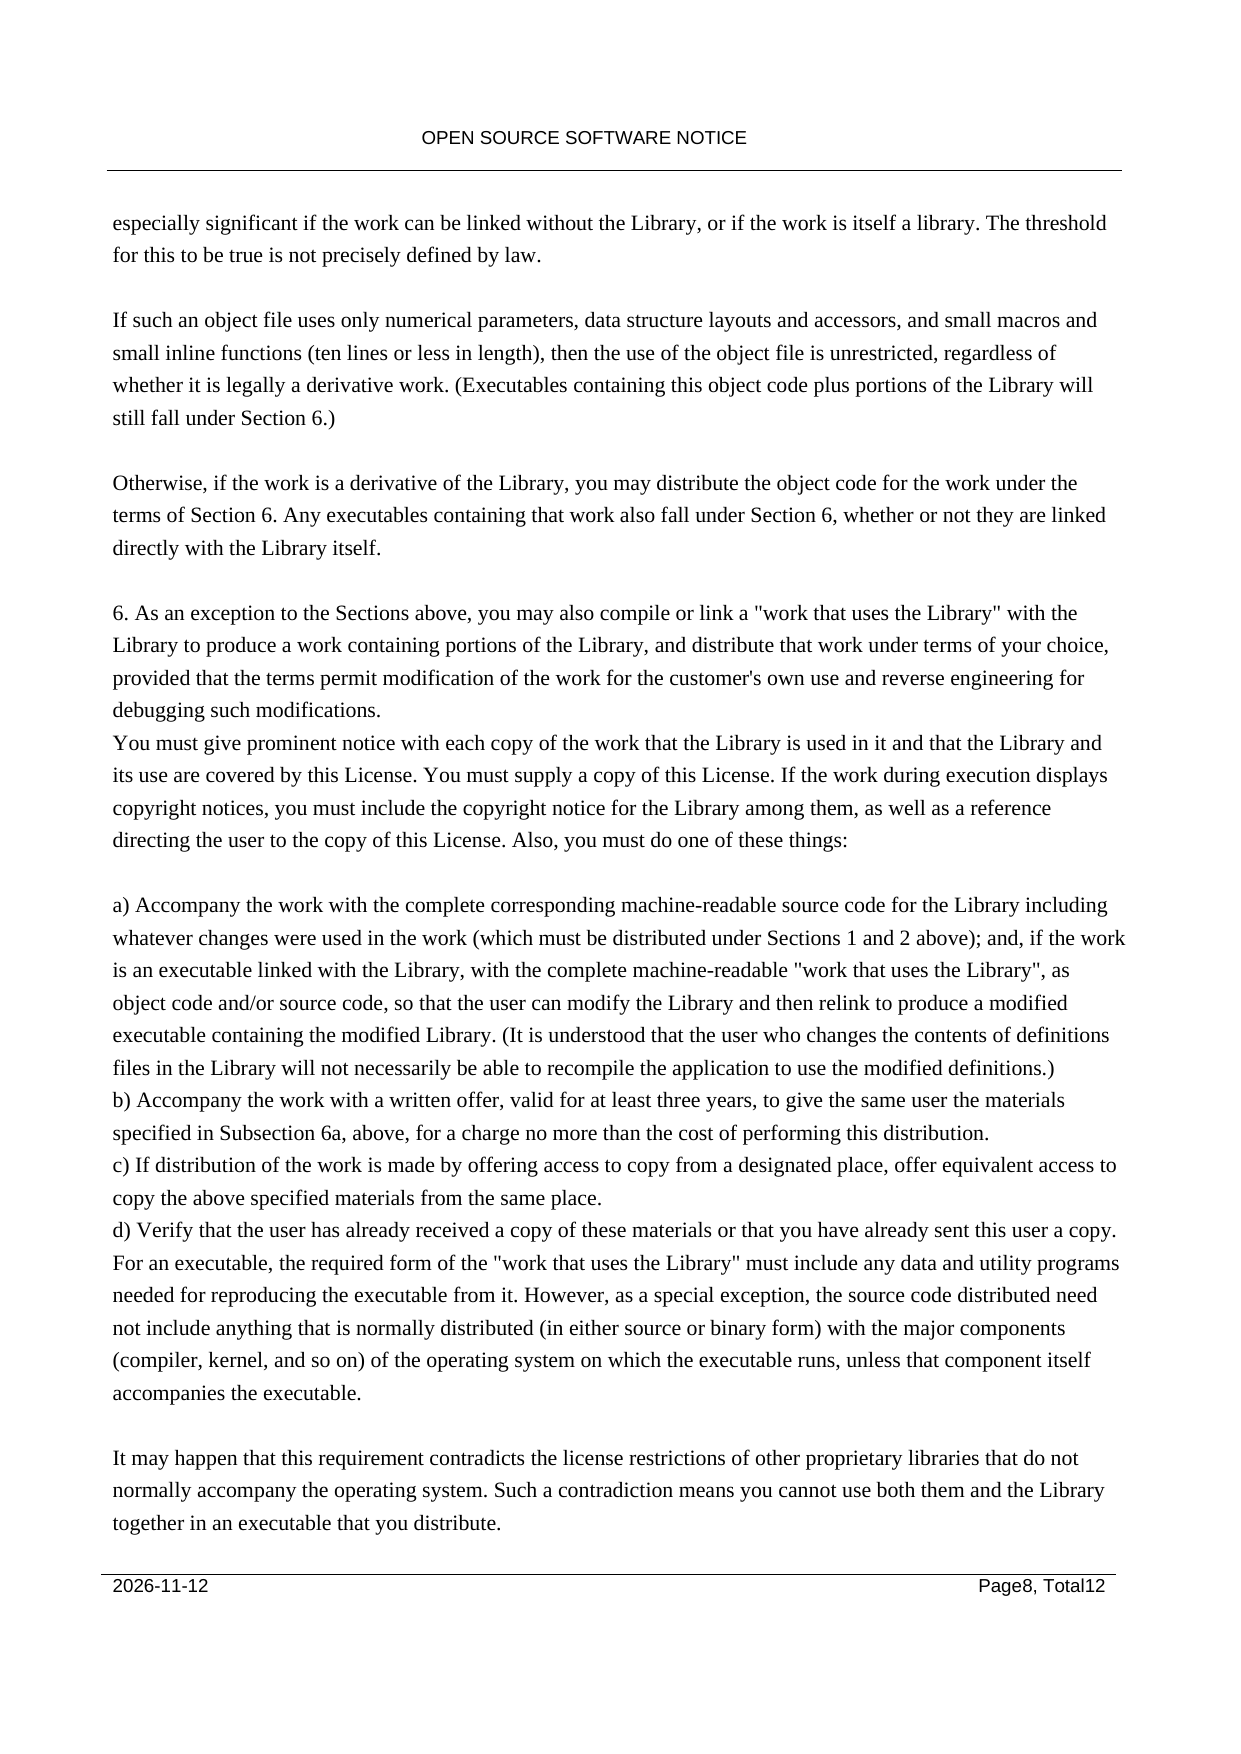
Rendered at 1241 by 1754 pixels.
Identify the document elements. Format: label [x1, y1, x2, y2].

text [112, 206, 1128, 1539]
